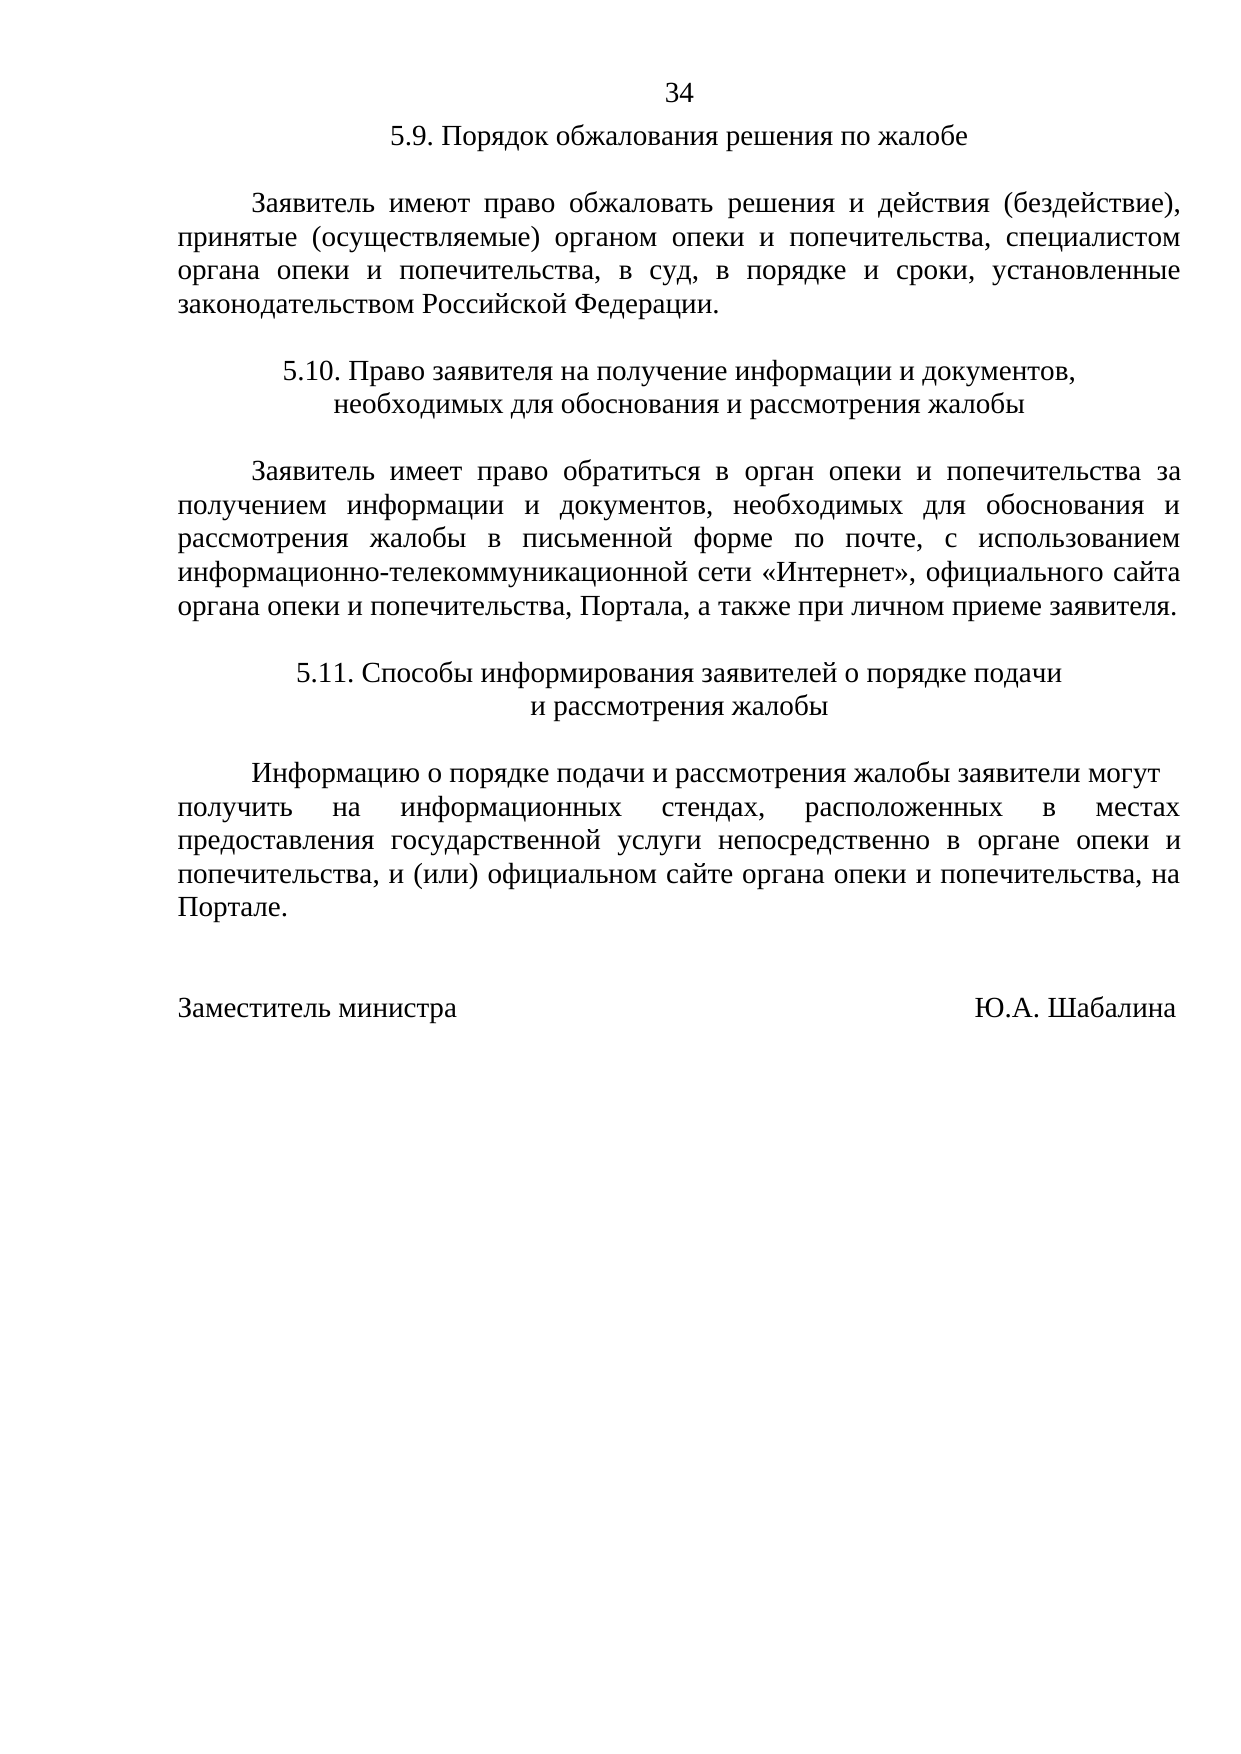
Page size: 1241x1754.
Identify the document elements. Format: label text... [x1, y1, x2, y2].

text 5.11. Способы информирования заявителей о порядке подачи [177, 655, 1181, 688]
text получить на информационных стендах, расположенных в местах предоставления государственной услуги непосредственно в органе опеки и попечительства, и (или) официальном сайте органа опеки и попечительства, на Портале. [177, 789, 1181, 923]
text необходимых для обоснования и рассмотрения жалобы [177, 386, 1181, 420]
text Заявитель имеет право обратиться в орган опеки и попечительства за получением информации и документов, необходимых для обоснования и рассмотрения жалобы в письменной форме по почте, с использованием информационно-телекоммуникационной сети «Интернет», официального сайта органа опеки и попечительства, Портала, а также при личном приеме заявителя. [177, 453, 1181, 621]
text и рассмотрения жалобы [177, 688, 1181, 722]
text Заявитель имеют право обжаловать решения и действия (бездействие), принятые (осуществляемые) органом опеки и попечительства, специалистом органа опеки и попечительства, в суд, в порядке и сроки, установленные законодательством Российской Федерации. [177, 185, 1181, 319]
text 5.9. Порядок обжалования решения по жалобе [177, 118, 1181, 152]
text 5.10. Право заявителя на получение информации и документов, [177, 353, 1181, 386]
text Информацию о порядке подачи и рассмотрения жалобы заявители могут [177, 755, 1181, 789]
text Заместитель министра Ю.А. Шабалина [177, 990, 1181, 1024]
